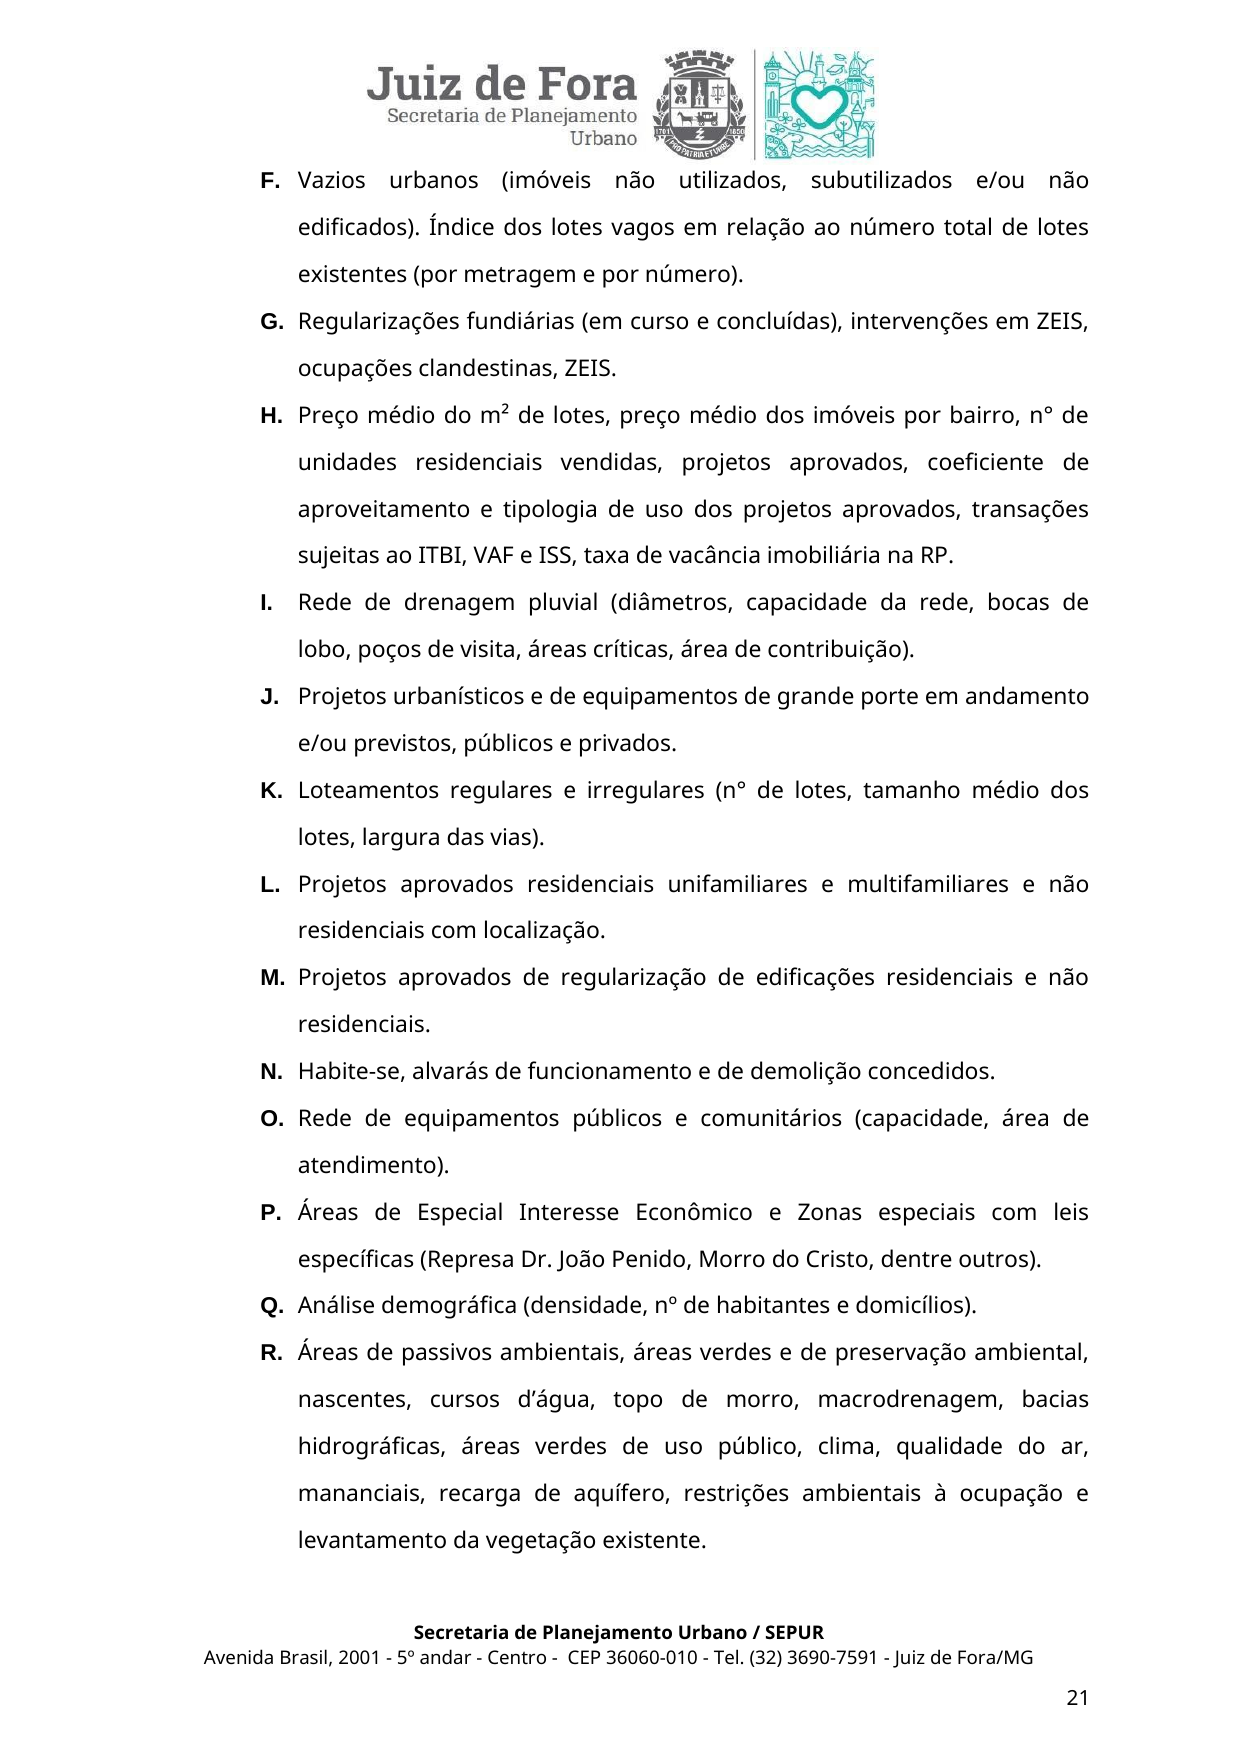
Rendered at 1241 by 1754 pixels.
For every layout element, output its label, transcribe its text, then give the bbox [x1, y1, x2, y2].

list Projetos aprovados residenciais unifamiliares e multifamiliares e não residenciais com localização. [260, 868, 1090, 946]
list Áreas de Especial Interesse Econômico e Zonas especiais com leis específicas (Represa Dr. João Penido, Morro do Cristo, dentre outros). [260, 1196, 1090, 1274]
list Rede de equipamentos públicos e comunitários (capacidade, área de atendimento). [260, 1102, 1090, 1180]
list Projetos urbanísticos e de equipamentos de grande porte em andamento e/ou previstos, públicos e privados. [260, 680, 1090, 758]
list Projetos aprovados de regularização de edificações residenciais e não residenciais. [260, 961, 1090, 1039]
picture [359, 47, 879, 165]
list Regularizações fundiárias (em curso e concluídas), intervenções em ZEIS, ocupações clandestinas, ZEIS. [260, 305, 1090, 383]
list Vazios urbanos (imóveis não utilizados, subutilizados e/ou não edificados). Índice dos lotes vagos em relação ao número total de lotes existentes (por metragem e por número). [260, 164, 1090, 289]
list Habite-se, alvarás de funcionamento e de demolição concedidos. [260, 1055, 1090, 1086]
list Áreas de passivos ambientais, áreas verdes e de preservação ambiental, nascentes, cursos d’água, topo de morro, macrodrenagem, bacias hidrográficas, áreas verdes de uso público, clima, qualidade do ar, mananciais, recarga de aquífero, restrições ambientais à ocupação e levantamento da vegetação existente. [260, 1336, 1090, 1555]
list Preço médio do m² de lotes, preço médio dos imóveis por bairro, n° de unidades residenciais vendidas, projetos aprovados, coeficiente de aproveitamento e tipologia de uso dos projetos aprovados, transações sujeitas ao ITBI, VAF e ISS, taxa de vacância imobiliária na RP. [260, 399, 1090, 571]
list Loteamentos regulares e irregulares (n° de lotes, tamanho médio dos lotes, largura das vias). [260, 774, 1090, 852]
list Análise demográfica (densidade, nº de habitantes e domicílios). [260, 1289, 1090, 1321]
list Rede de drenagem pluvial (diâmetros, capacidade da rede, bocas de lobo, poços de visita, áreas críticas, área de contribuição). [260, 586, 1090, 664]
